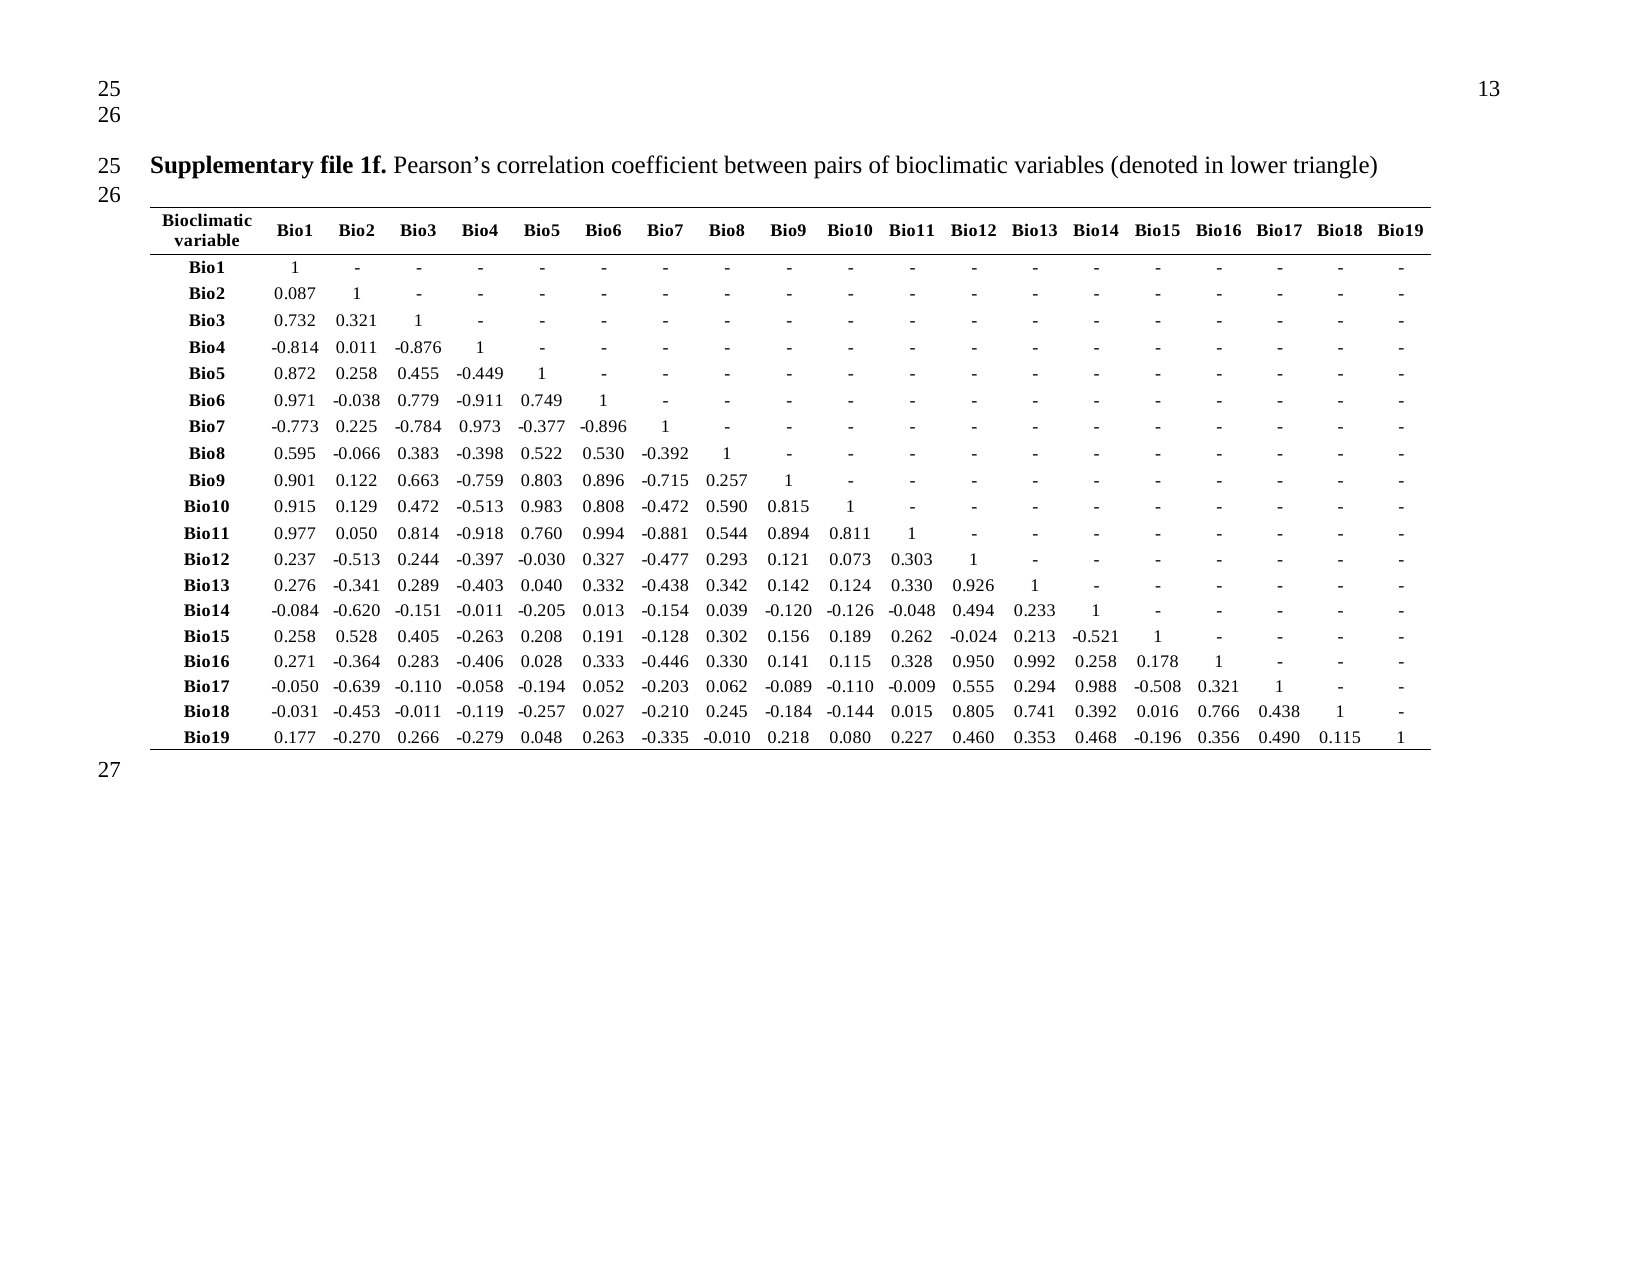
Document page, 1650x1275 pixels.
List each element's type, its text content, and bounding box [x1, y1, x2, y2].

text Supplementary file 1f. Pearson’s correlation coefficient between pairs of bioclimatic variables (denoted in lower triangle) [150, 150, 1500, 179]
